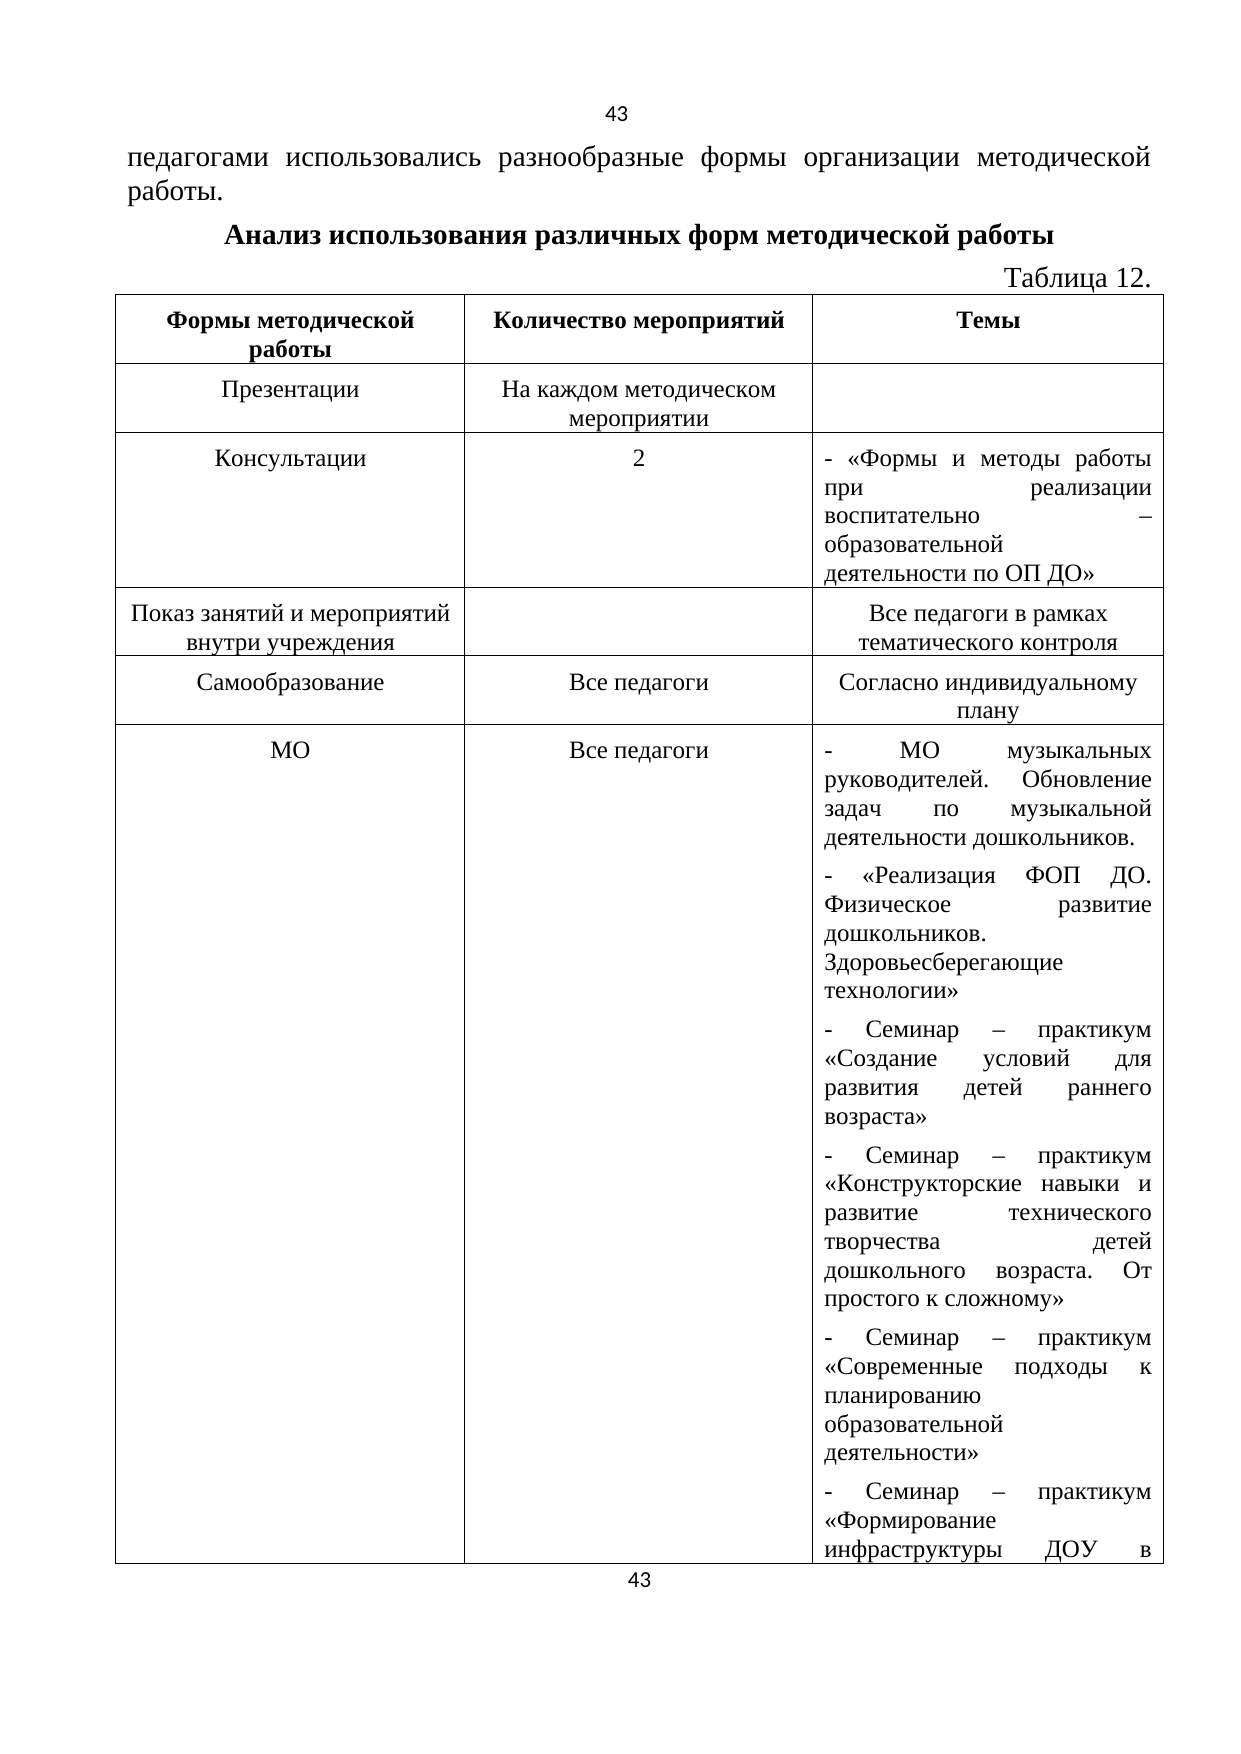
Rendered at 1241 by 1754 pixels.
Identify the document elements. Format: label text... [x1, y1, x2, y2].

table_cell Все педагоги в рамках тематического контроля [813, 588, 1163, 655]
table_cell [465, 588, 812, 655]
table_header Темы [813, 295, 1163, 363]
table_cell Показ занятий и мероприятий внутри учреждения [116, 588, 464, 655]
table_cell - «Формы и методы работы при реализации воспитательно – образовательной деятельности по ОП ДО» [813, 433, 1163, 587]
table_header Количество мероприятий [465, 295, 812, 363]
table_cell МО [116, 725, 464, 1563]
table_cell Все педагоги [465, 656, 812, 724]
text Таблица 12. [127, 261, 1151, 294]
text Анализ использования различных форм методической работы [127, 217, 1151, 250]
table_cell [813, 725, 1163, 1563]
table_cell Презентации [116, 364, 464, 432]
table_cell Консультации [116, 433, 464, 587]
table_cell Все педагоги [465, 725, 812, 1563]
table_header Формы методической работы [116, 295, 464, 363]
table_cell Согласно индивидуальному плану [813, 656, 1163, 724]
table_cell [813, 364, 1163, 432]
table_cell Самообразование [116, 656, 464, 724]
table_cell На каждом методическом мероприятии [465, 364, 812, 432]
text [127, 139, 1151, 207]
table_cell 2 [465, 433, 812, 587]
